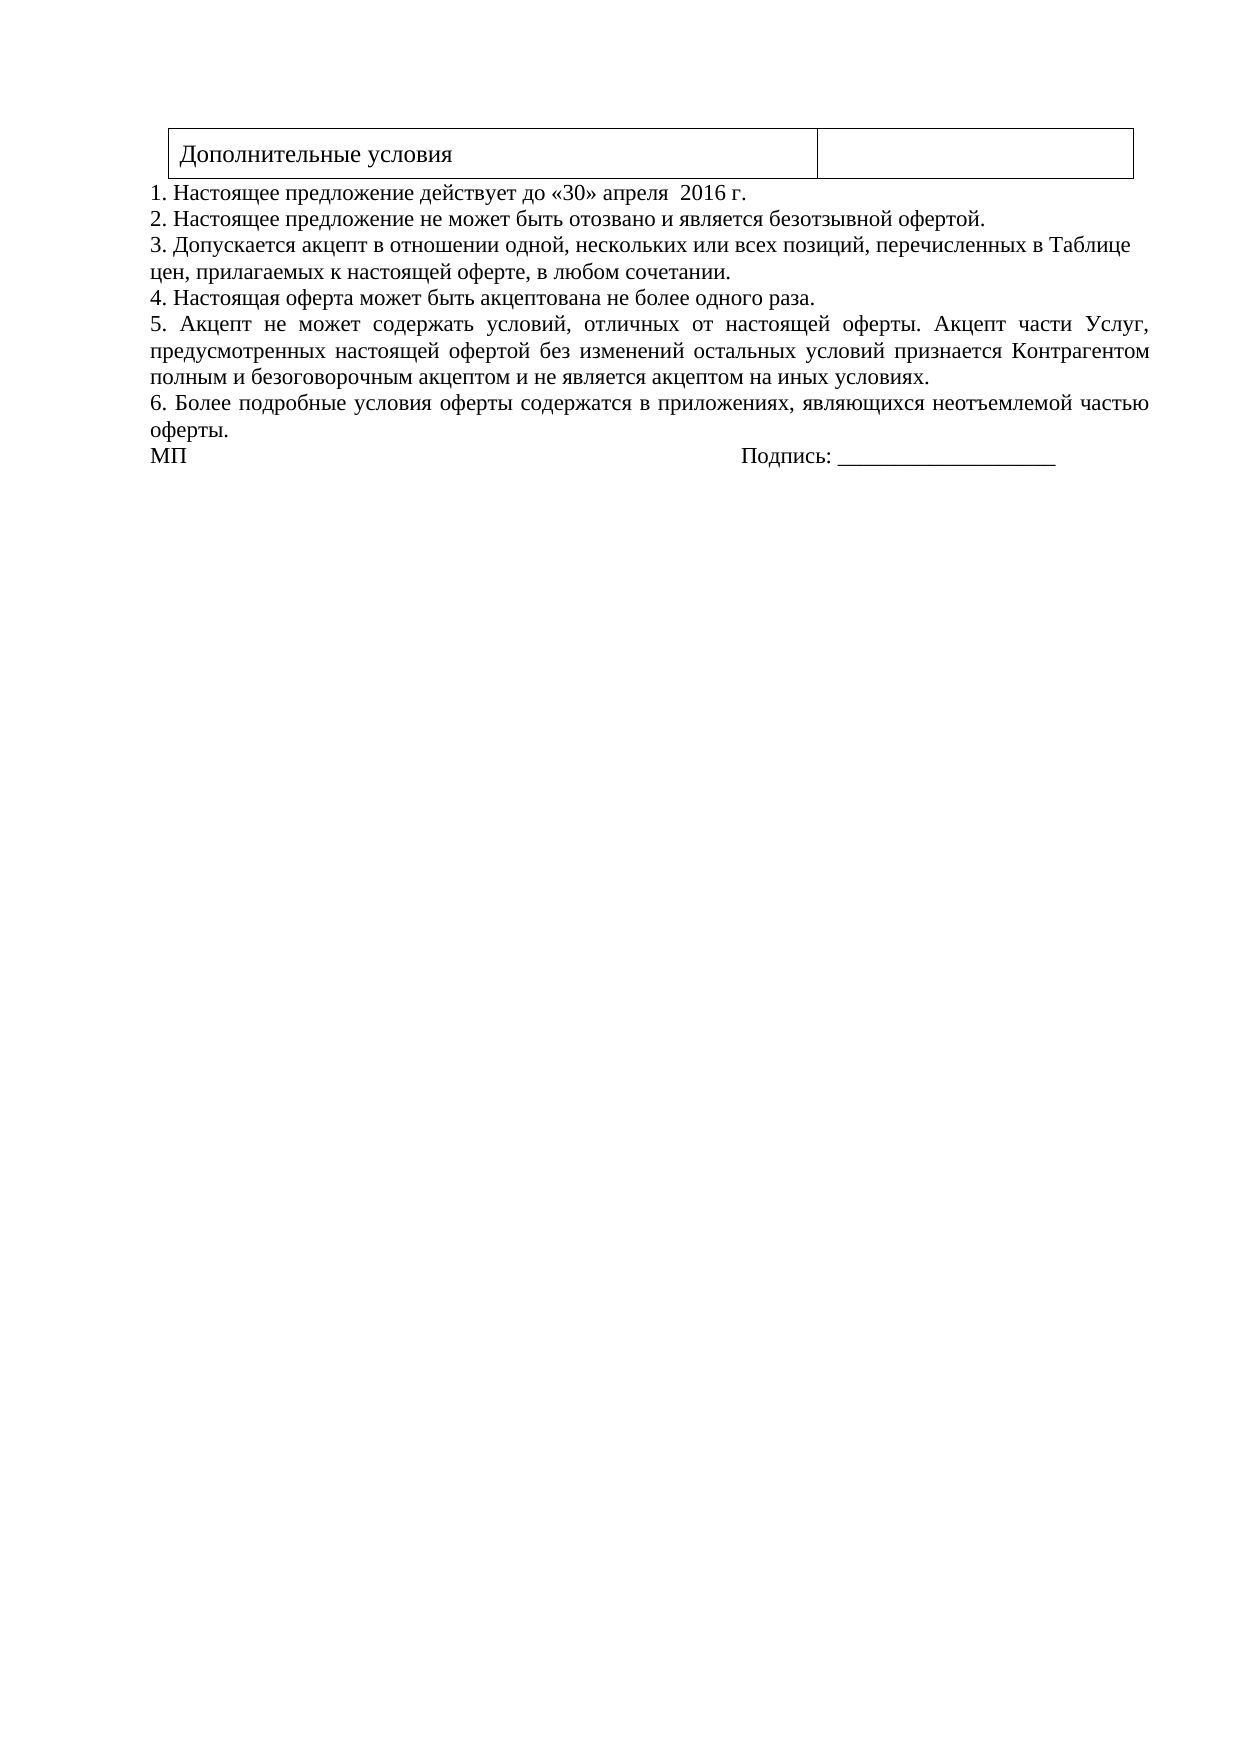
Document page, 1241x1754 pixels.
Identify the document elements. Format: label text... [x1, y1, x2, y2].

table_cell Дополнительные условия [169, 129, 817, 178]
text 2. Настоящее предложение не может быть отозвано и является безотзывной офертой. [150, 205, 1152, 231]
text 6. Более подробные условия оферты содержатся в приложениях, являющихся неотъемлемой частью оферты. [150, 389, 1152, 442]
table_cell [818, 129, 1133, 178]
text 4. Настоящая оферта может быть акцептована не более одного раза. [150, 284, 1152, 310]
text 1. Настоящее предложение действует до «30» апреля 2016 г. [150, 179, 1152, 205]
text цен, прилагаемых к настоящей оферте, в любом сочетании. [150, 258, 1152, 284]
text МП Подпись: ___________________ [150, 442, 1152, 468]
text 3. Допускается акцепт в отношении одной, нескольких или всех позиций, перечисленных в Таблице [150, 231, 1152, 258]
text 5. Акцепт не может содержать условий, отличных от настоящей оферты. Акцепт части Услуг, предусмотренных настоящей офертой без изменений остальных условий признается Контрагентом полным и безоговорочным акцептом и не является акцептом на иных условиях. [150, 310, 1152, 389]
